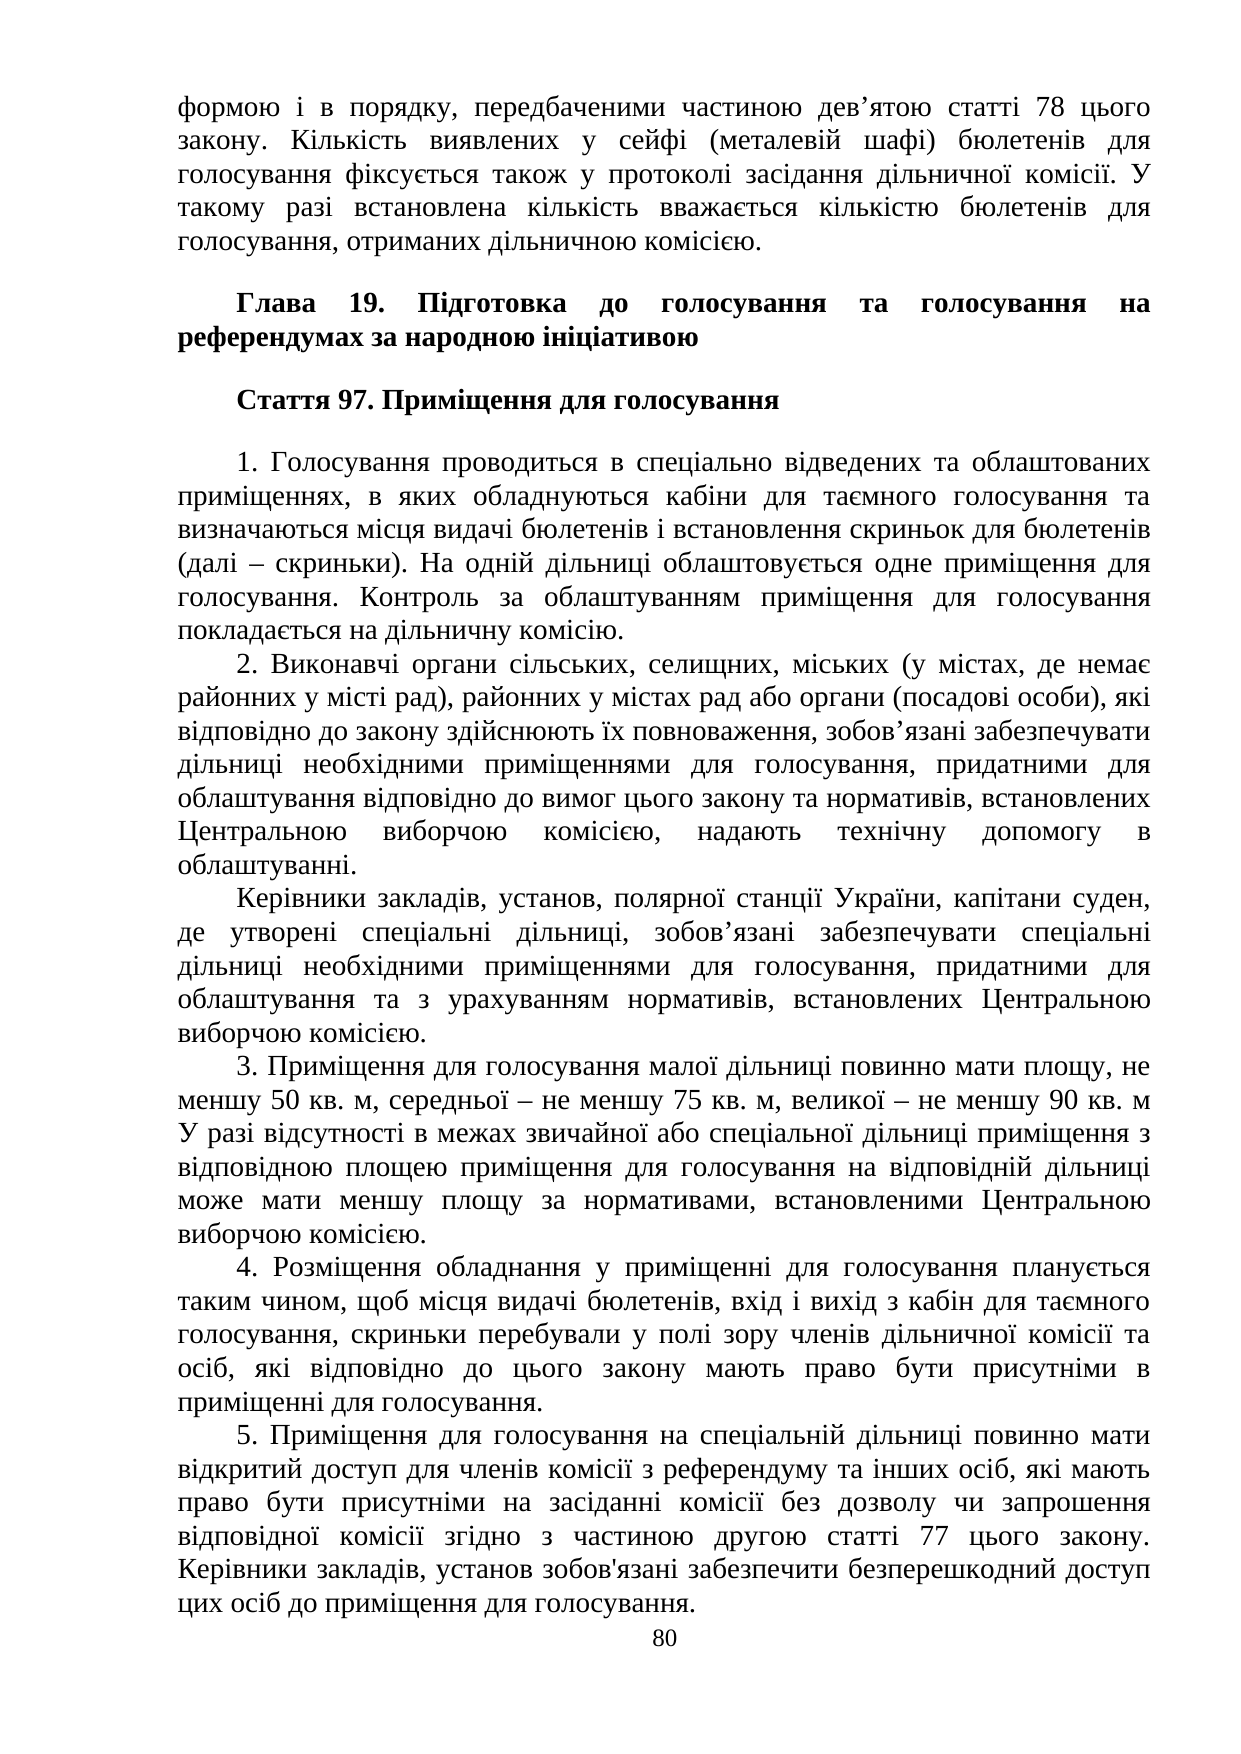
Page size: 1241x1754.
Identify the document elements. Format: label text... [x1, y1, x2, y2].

text Керівники закладів, установ, полярної станції України, капітани суден, де утворені спеціальні дільниці, зобов’язані забезпечувати спеціальні дільниці необхідними приміщеннями для голосування, придатними для облаштування та з урахуванням нормативів, встановлених Центральною виборчою комісією. [177, 881, 1152, 1048]
text Стаття 97. Приміщення для голосування [177, 382, 1152, 415]
text 2. Виконавчі органи сільських, селищних, міських (у містах, де немає районних у місті рад), районних у містах рад або органи (посадові особи), які відповідно до закону здійснюють їх повноваження, зобов’язані забезпечувати дільниці необхідними приміщеннями для голосування, придатними для облаштування відповідно до вимог цього закону та нормативів, встановлених Центральною виборчою комісією, надають технічну допомогу в облаштуванні. [177, 646, 1152, 881]
text 5. Приміщення для голосування на спеціальній дільниці повинно мати відкритий доступ для членів комісії з референдуму та інших осіб, які мають право бути присутніми на засіданні комісії без дозволу чи запрошення відповідної комісії згідно з частиною другою статті 77 цього закону. Керівники закладів, установ зобов'язані забезпечити безперешкодний доступ цих осіб до приміщення для голосування. [177, 1417, 1152, 1618]
text 4. Розміщення обладнання у приміщенні для голосування планується таким чином, щоб місця видачі бюлетенів, вхід і вихід з кабін для таємного голосування, скриньки перебували у полі зору членів дільничної комісії та осіб, які відповідно до цього закону мають право бути присутніми в приміщенні для голосування. [177, 1249, 1152, 1417]
text 3. Приміщення для голосування малої дільниці повинно мати площу, не меншу , середньої – не меншу , великої – не меншу У разі відсутності в межах звичайної або спеціальної дільниці приміщення з відповідною площею приміщення для голосування на відповідній дільниці може мати меншу площу за нормативами, встановленими Центральною виборчою комісією. [177, 1048, 1152, 1249]
text 1. Голосування проводиться в спеціально відведених та облаштованих приміщеннях, в яких обладнуються кабіни для таємного голосування та визначаються місця видачі бюлетенів і встановлення скриньок для бюлетенів (далі – скриньки). На одній дільниці облаштовується одне приміщення для голосування. Контроль за облаштуванням приміщення для голосування покладається на дільничну комісію. [177, 444, 1152, 646]
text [177, 89, 1152, 256]
text Глава 19. Підготовка до голосування та голосування на референдумах за народною ініціативою [177, 286, 1152, 353]
